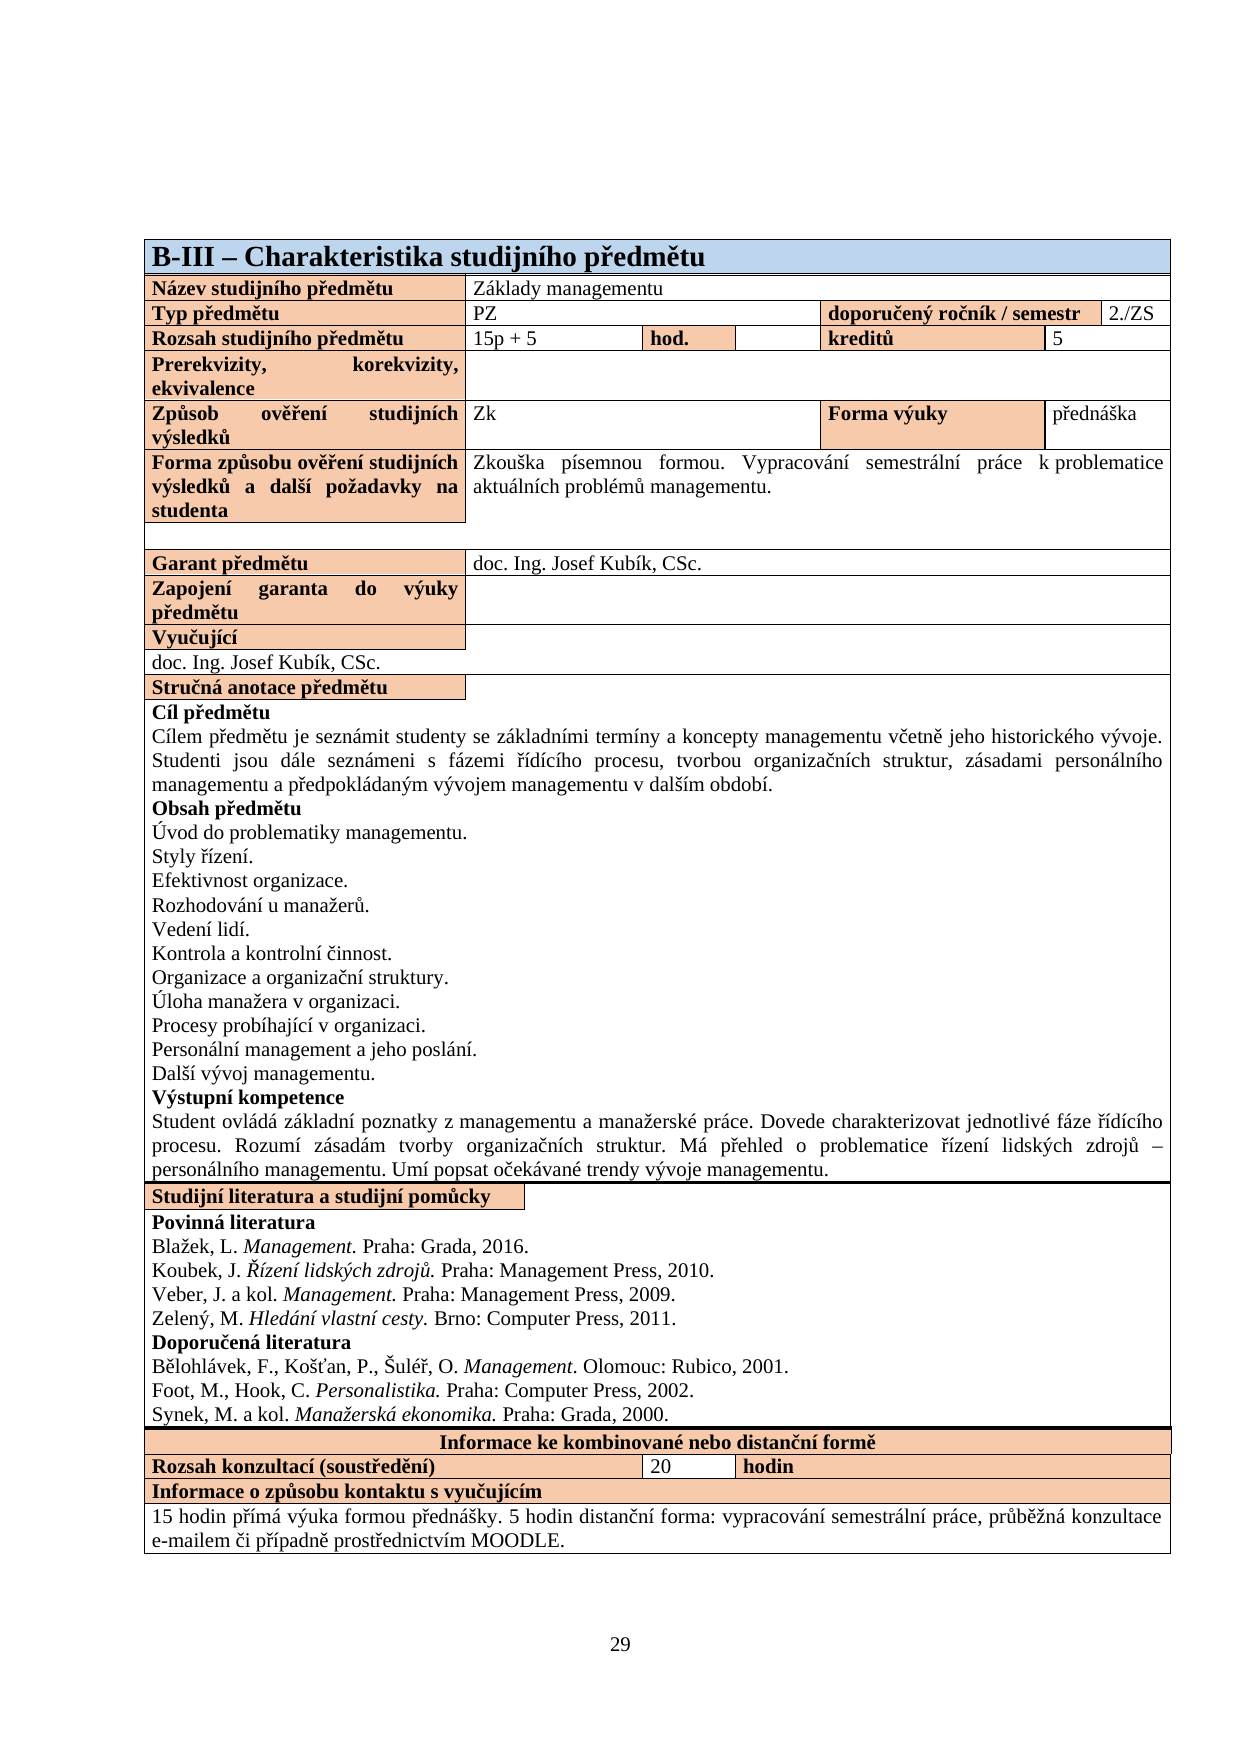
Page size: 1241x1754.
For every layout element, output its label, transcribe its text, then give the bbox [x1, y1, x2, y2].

table_cell 15 hodin přímá výuka formou přednášky. 5 hodin distanční forma: vypracování semestrální práce, průběžná konzultace e-mailem či případně prostřednictvím MOODLE. [145, 1504, 1170, 1552]
table_cell doporučený ročník / semestr [821, 301, 1101, 325]
table_cell Informace ke kombinované nebo distanční formě [145, 1430, 1171, 1454]
table_cell Cíl předmětu Cílem předmětu je seznámit studenty se základními termíny a koncepty managementu včetně jeho historického vývoje. Studenti jsou dále seznámeni s fázemi řídícího procesu, tvorbou organizačních struktur, zásadami personálního managementu a předpokládaným vývojem managementu v dalším období. Obsah předmětu Úvod do problematiky managementu. Styly řízení. Efektivnost organizace. Rozhodování u manažerů. Vedení lidí. Kontrola a kontrolní činnost. Organizace a organizační struktury. Úloha manažera v organizaci. Procesy probíhající v organizaci. Personální management a jeho poslání. Další vývoj managementu. Výstupní kompetence Student ovládá základní poznatky z managementu a manažerské práce. Dovede charakterizovat jednotlivé fáze řídícího procesu. Rozumí zásadám tvorby organizačních struktur. Má přehled o problematice řízení lidských zdrojů – personálního managementu. Umí popsat očekávané trendy vývoje managementu. [145, 699, 1170, 1181]
table_cell Rozsah studijního předmětu [145, 326, 465, 350]
table_cell PZ [466, 301, 820, 325]
table_cell [466, 675, 1170, 699]
table_cell [466, 625, 1170, 649]
table_header B-III – Charakteristika studijního předmětu [145, 240, 1170, 273]
table_cell Stručná anotace předmětu [145, 675, 465, 699]
table_cell Způsob ověření studijních výsledků [145, 401, 465, 449]
table_cell [466, 351, 1170, 399]
table_cell Název studijního předmětu [145, 276, 465, 300]
table_cell Zkouška písemnou formou. Vypracování semestrální práce k problematice aktuálních problémů managementu. [466, 450, 1170, 522]
table_cell hod. [643, 326, 735, 350]
table_cell [466, 576, 1170, 624]
table_cell přednáška [1046, 401, 1170, 449]
table_cell [145, 522, 1170, 549]
table_cell [736, 326, 820, 350]
table_cell doc. Ing. Josef Kubík, CSc. [466, 550, 1170, 574]
table_cell Zapojení garanta do výuky předmětu [145, 576, 465, 624]
table_cell Rozsah konzultací (soustředění) [145, 1455, 642, 1478]
table_cell 2./ZS [1102, 301, 1170, 325]
table_cell Prerekvizity, korekvizity, ekvivalence [145, 351, 465, 399]
table_cell Forma způsobu ověření studijních výsledků a další požadavky na studenta [145, 450, 465, 522]
table_cell 15p + 5 [466, 326, 642, 350]
table_cell hodin [736, 1455, 1170, 1478]
table_cell doc. Ing. Josef Kubík, CSc. [145, 649, 1170, 674]
table_cell 5 [1046, 326, 1170, 350]
table_cell Garant předmětu [145, 550, 465, 574]
table_cell Studijní literatura a studijní pomůcky [145, 1184, 524, 1209]
table_cell Zk [466, 401, 820, 449]
table_cell Typ předmětu [145, 301, 465, 325]
table_cell [525, 1184, 1170, 1209]
table_cell Informace o způsobu kontaktu s vyučujícím [145, 1479, 1170, 1503]
table_cell kreditů [821, 326, 1044, 350]
table_cell 20 [643, 1455, 735, 1478]
table_cell Základy managementu [466, 276, 1170, 300]
table_cell Povinná literatura Blažek, L. Management. Praha: Grada, 2016. Koubek, J. Řízení lidských zdrojů. Praha: Management Press, 2010. Veber, J. a kol. Management. Praha: Management Press, 2009. Zelený, M. Hledání vlastní cesty. Brno: Computer Press, 2011. Doporučená literatura Bělohlávek, F., Košťan, P., Šuléř, O. Management. Olomouc: Rubico, 2001. Foot, M., Hook, C. Personalistika. Praha: Computer Press, 2002. Synek, M. a kol. Manažerská ekonomika. Praha: Grada, 2000. [145, 1209, 1170, 1426]
table_cell Forma výuky [821, 401, 1044, 449]
table_cell Vyučující [145, 625, 465, 649]
